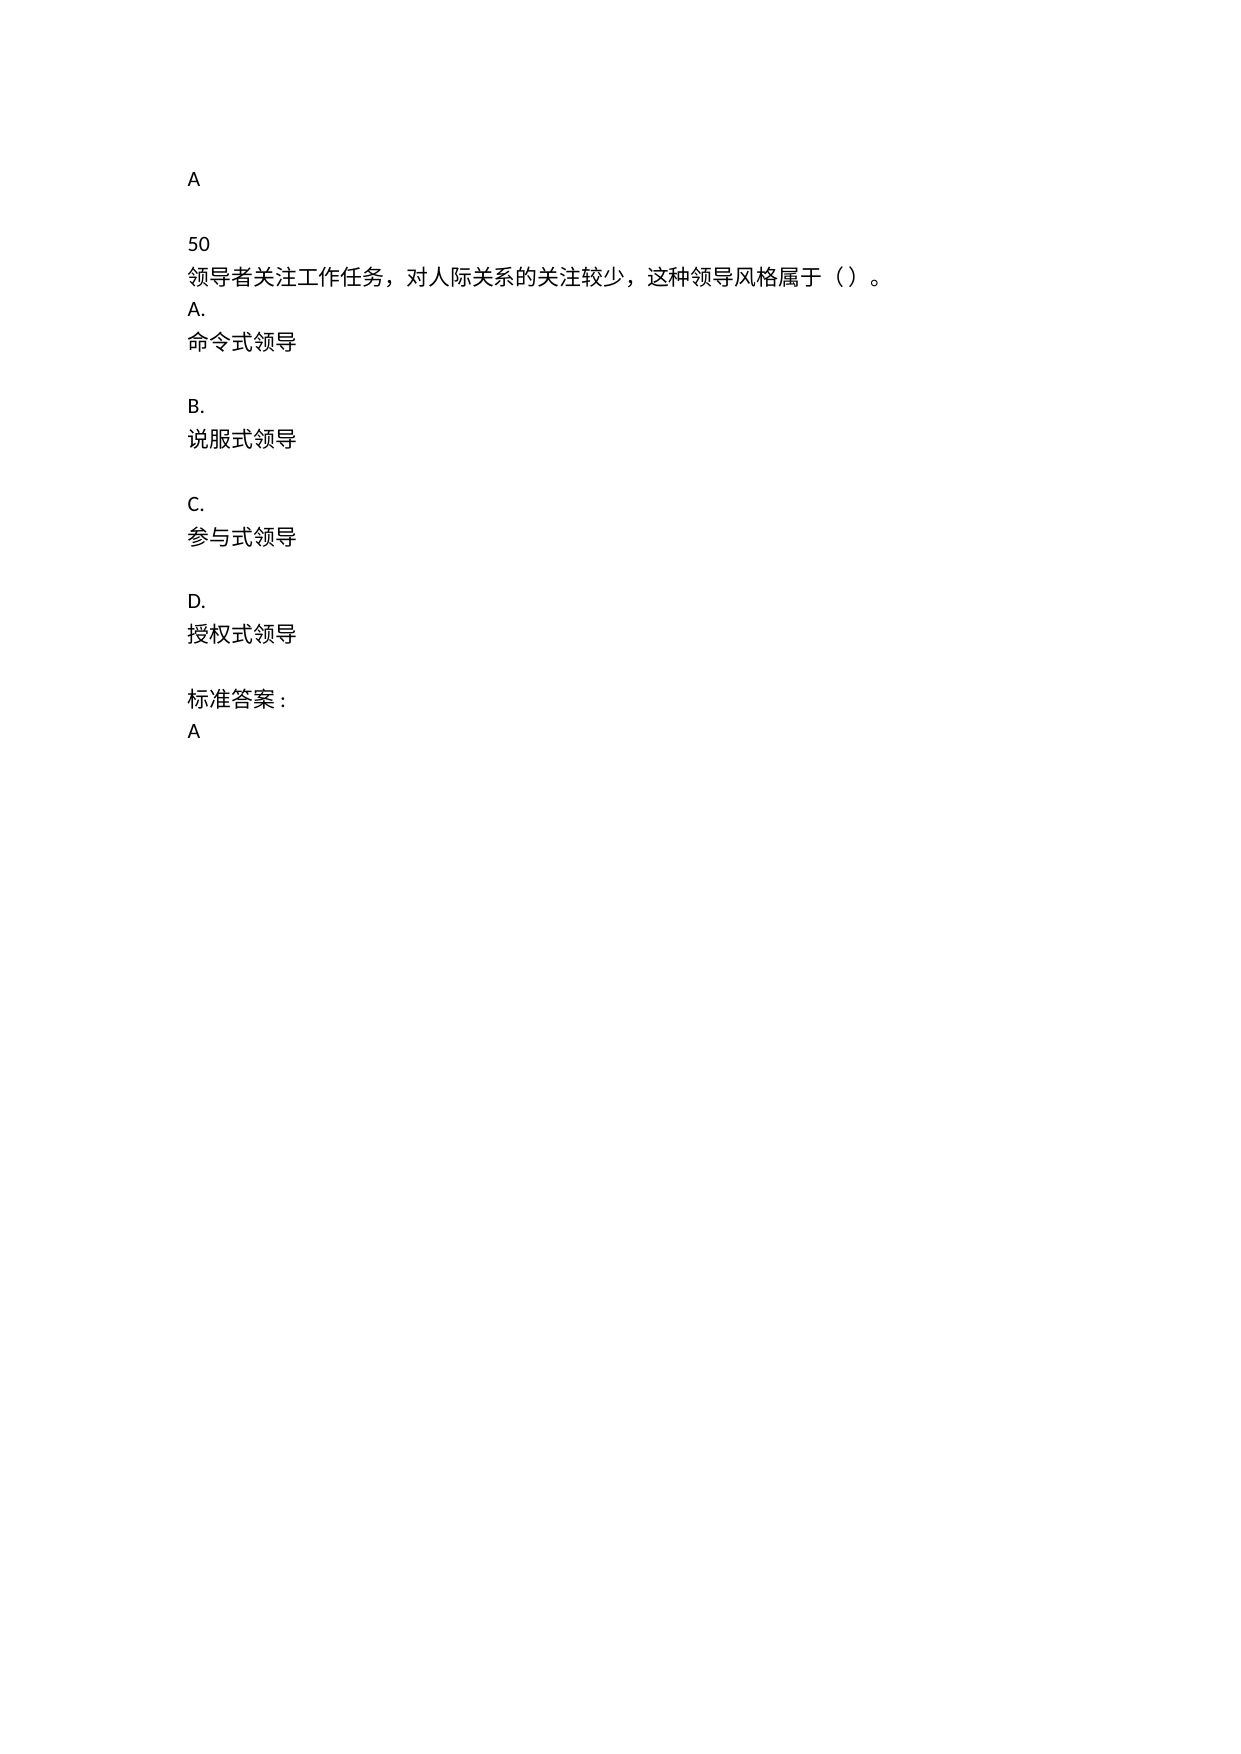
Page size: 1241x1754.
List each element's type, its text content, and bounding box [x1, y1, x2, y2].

text 领导者关注工作任务，对人际关系的关注较少，这种领导风格属于（ ）。 [187, 259, 1053, 292]
text B. [187, 389, 1053, 422]
text 授权式领导 [187, 617, 1053, 649]
text A [187, 162, 1053, 194]
text 50 [187, 227, 1053, 259]
text C. [187, 487, 1053, 519]
text 命令式领导 [187, 324, 1053, 357]
text A [187, 714, 1053, 747]
text A. [187, 292, 1053, 324]
text 参与式领导 [187, 519, 1053, 552]
text 说服式领导 [187, 422, 1053, 454]
text 标准答案 : [187, 682, 1053, 714]
text D. [187, 584, 1053, 617]
